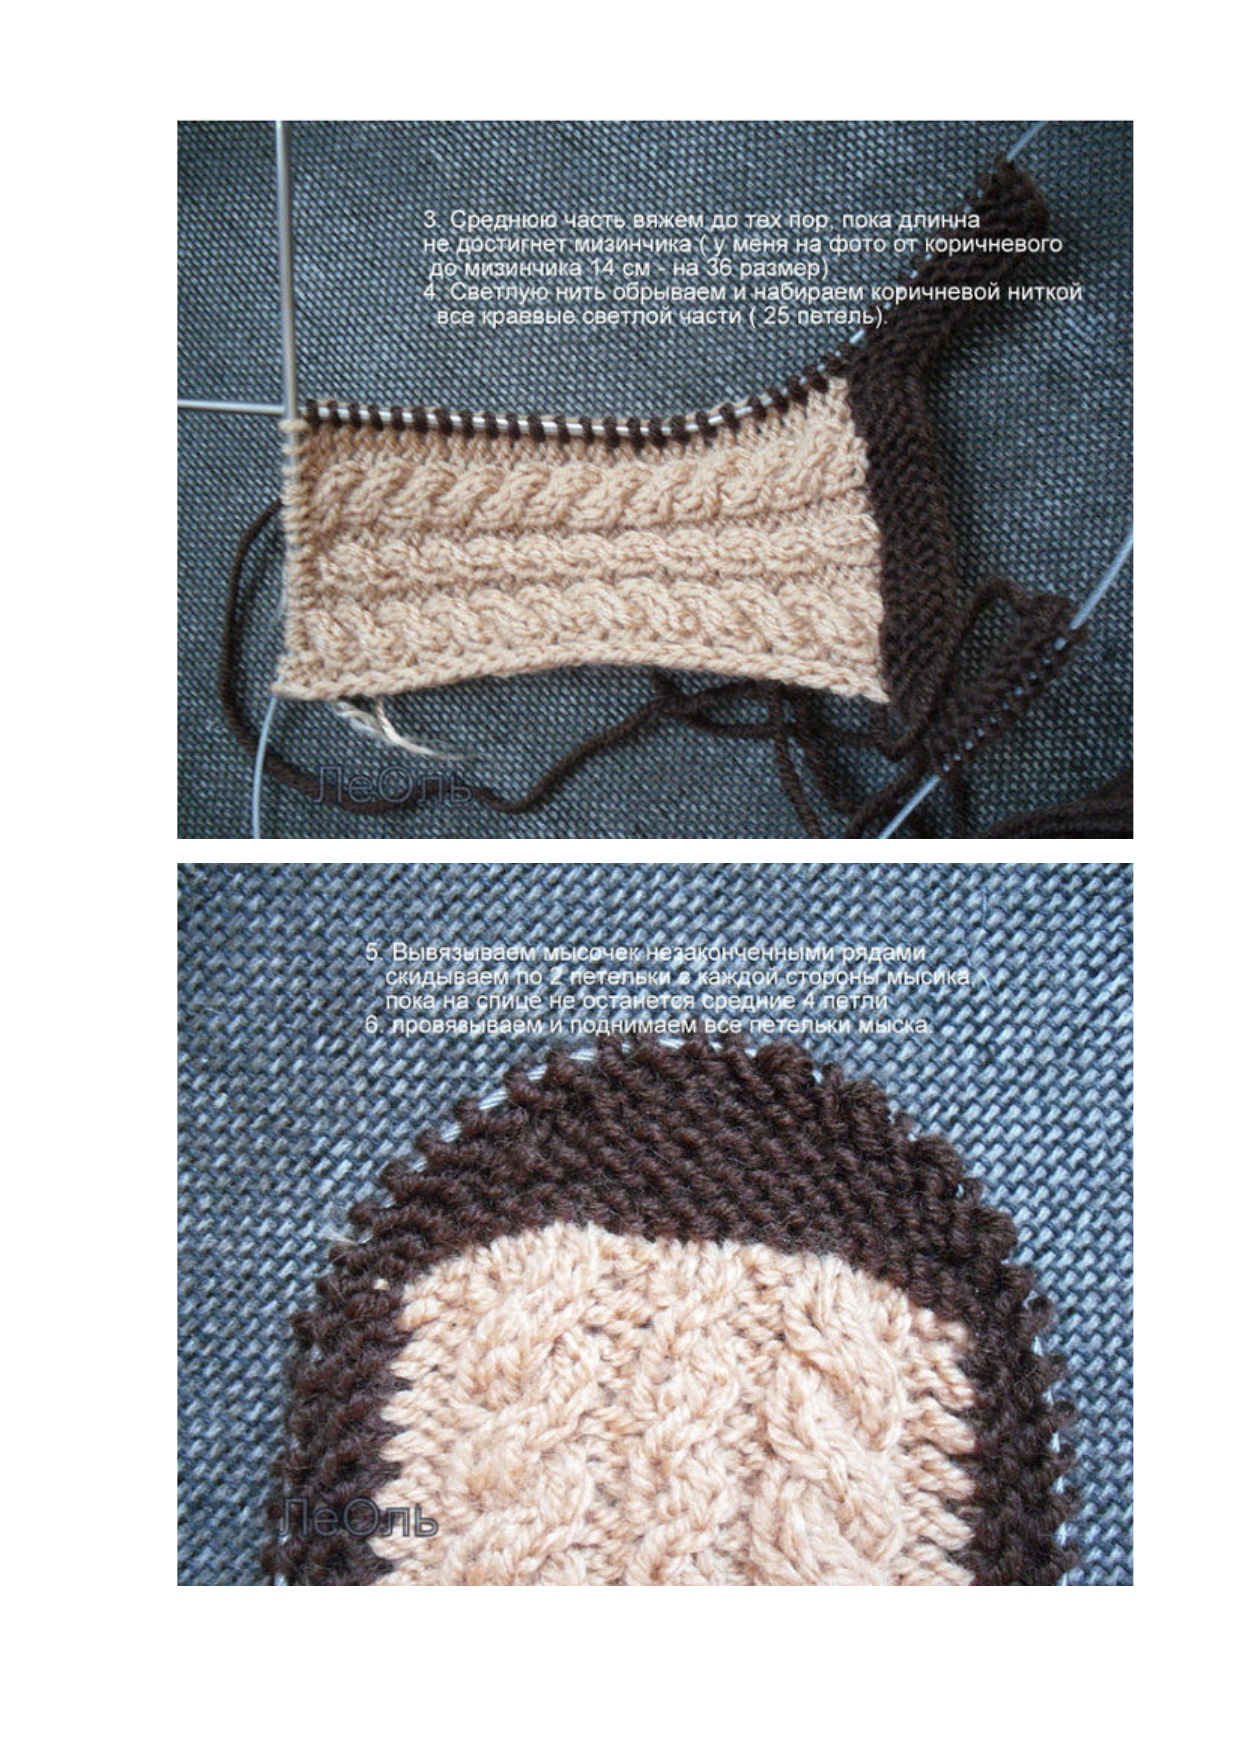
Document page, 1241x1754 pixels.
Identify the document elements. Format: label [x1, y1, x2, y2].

picture [177, 863, 1134, 1586]
picture [177, 118, 1134, 839]
